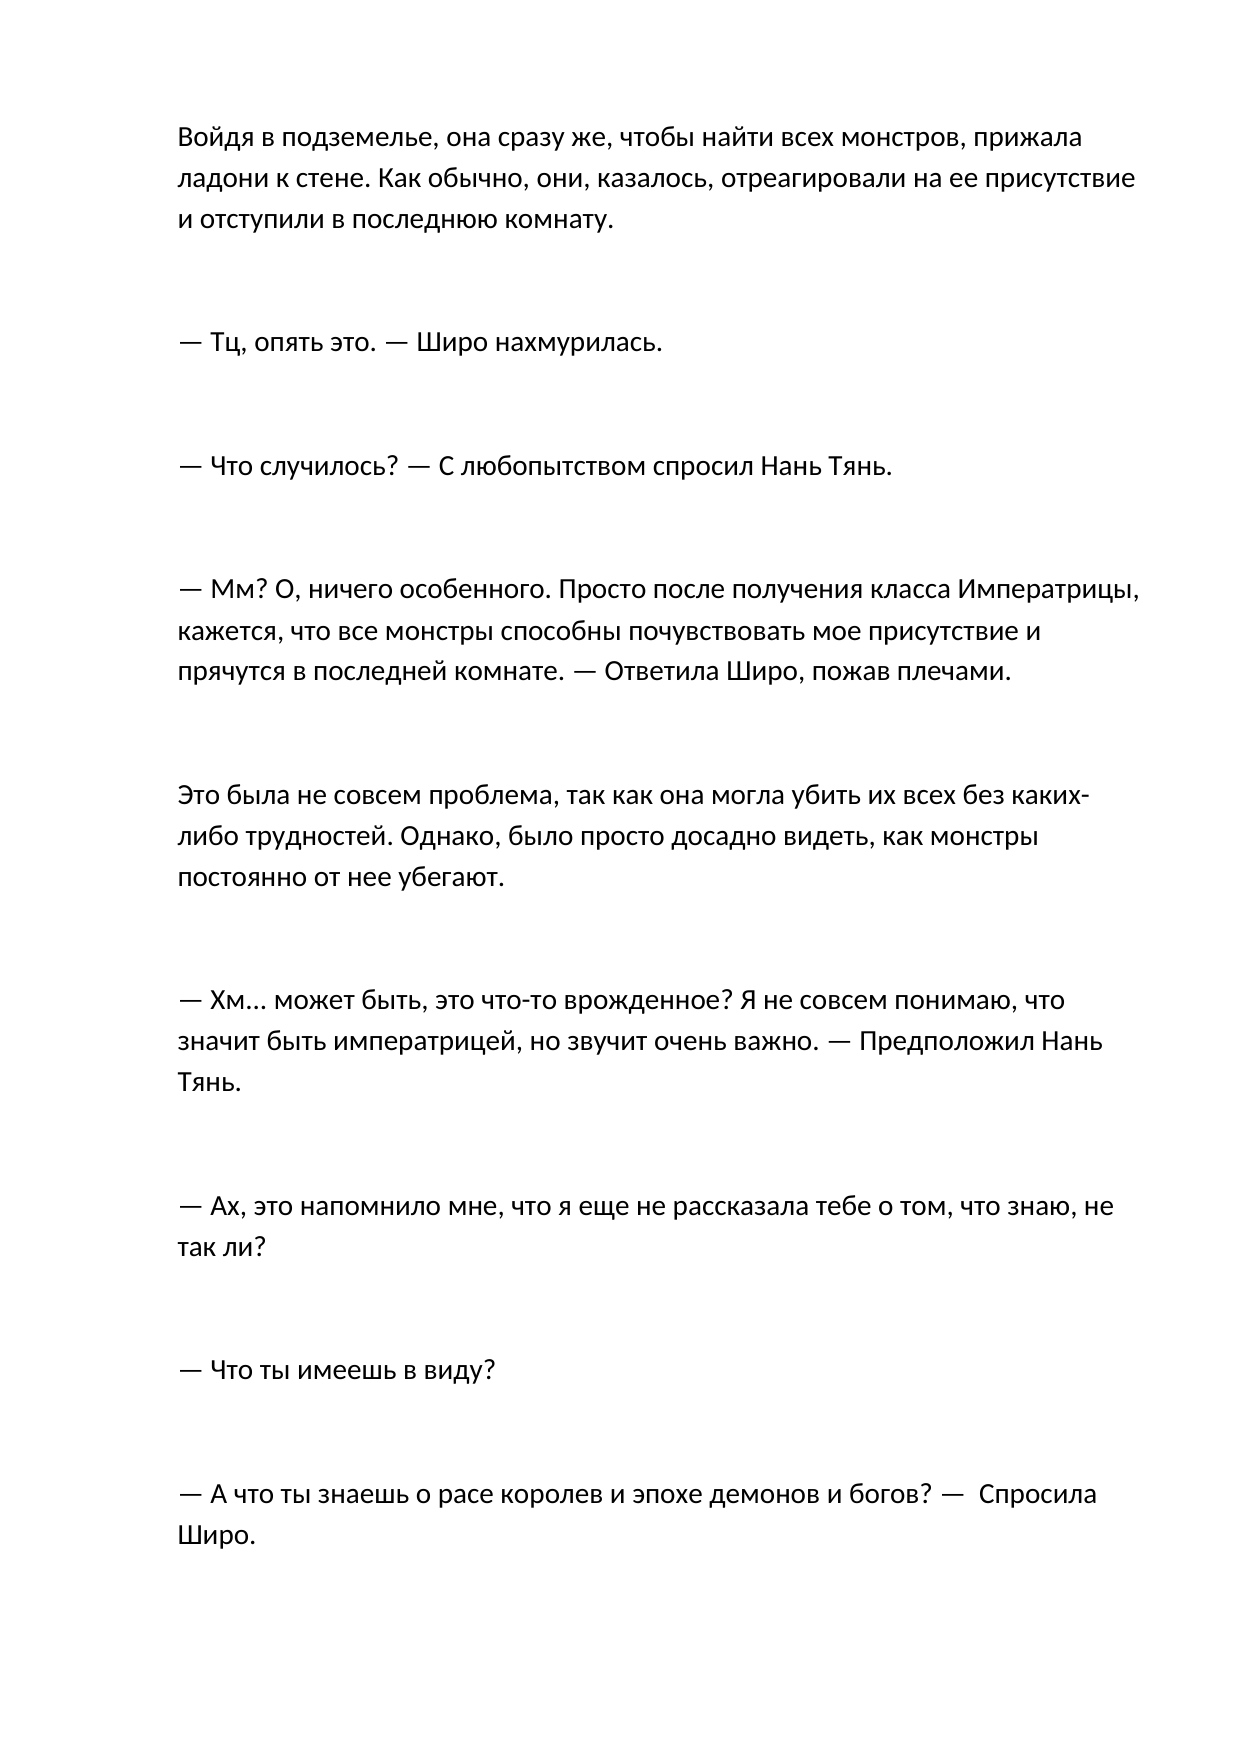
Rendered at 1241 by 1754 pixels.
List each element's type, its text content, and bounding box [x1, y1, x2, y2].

text — Что случилось? — С любопытством спросил Нань Тянь. [177, 447, 1152, 483]
text — Что ты имеешь в виду? [177, 1351, 1152, 1387]
text — Хм... может быть, это что-то врожденное? Я не совсем понимаю, что значит быть императрицей, но звучит очень важно. — Предположил Нань Тянь. [177, 981, 1152, 1099]
text Войдя в подземелье, она сразу же, чтобы найти всех монстров, прижала ладони к стене. Как обычно, они, казалось, отреагировали на ее присутствие и отступили в последнюю комнату. [177, 118, 1152, 236]
text Это была не совсем проблема, так как она могла убить их всех без каких-либо трудностей. Однако, было просто досадно видеть, как монстры постоянно от нее убегают. [177, 776, 1152, 893]
text — Ах, это напомнило мне, что я еще не рассказала тебе о том, что знаю, не так ли? [177, 1187, 1152, 1263]
text — А что ты знаешь о расе королев и эпохе демонов и богов? — Спросила Широ. [177, 1475, 1152, 1551]
text — Мм? О, ничего особенного. Просто после получения класса Императрицы, кажется, что все монстры способны почувствовать мое присутствие и прячутся в последней комнате. — Ответила Широ, пожав плечами. [177, 571, 1152, 688]
text — Тц, опять это. — Широ нахмурилась. [177, 323, 1152, 359]
